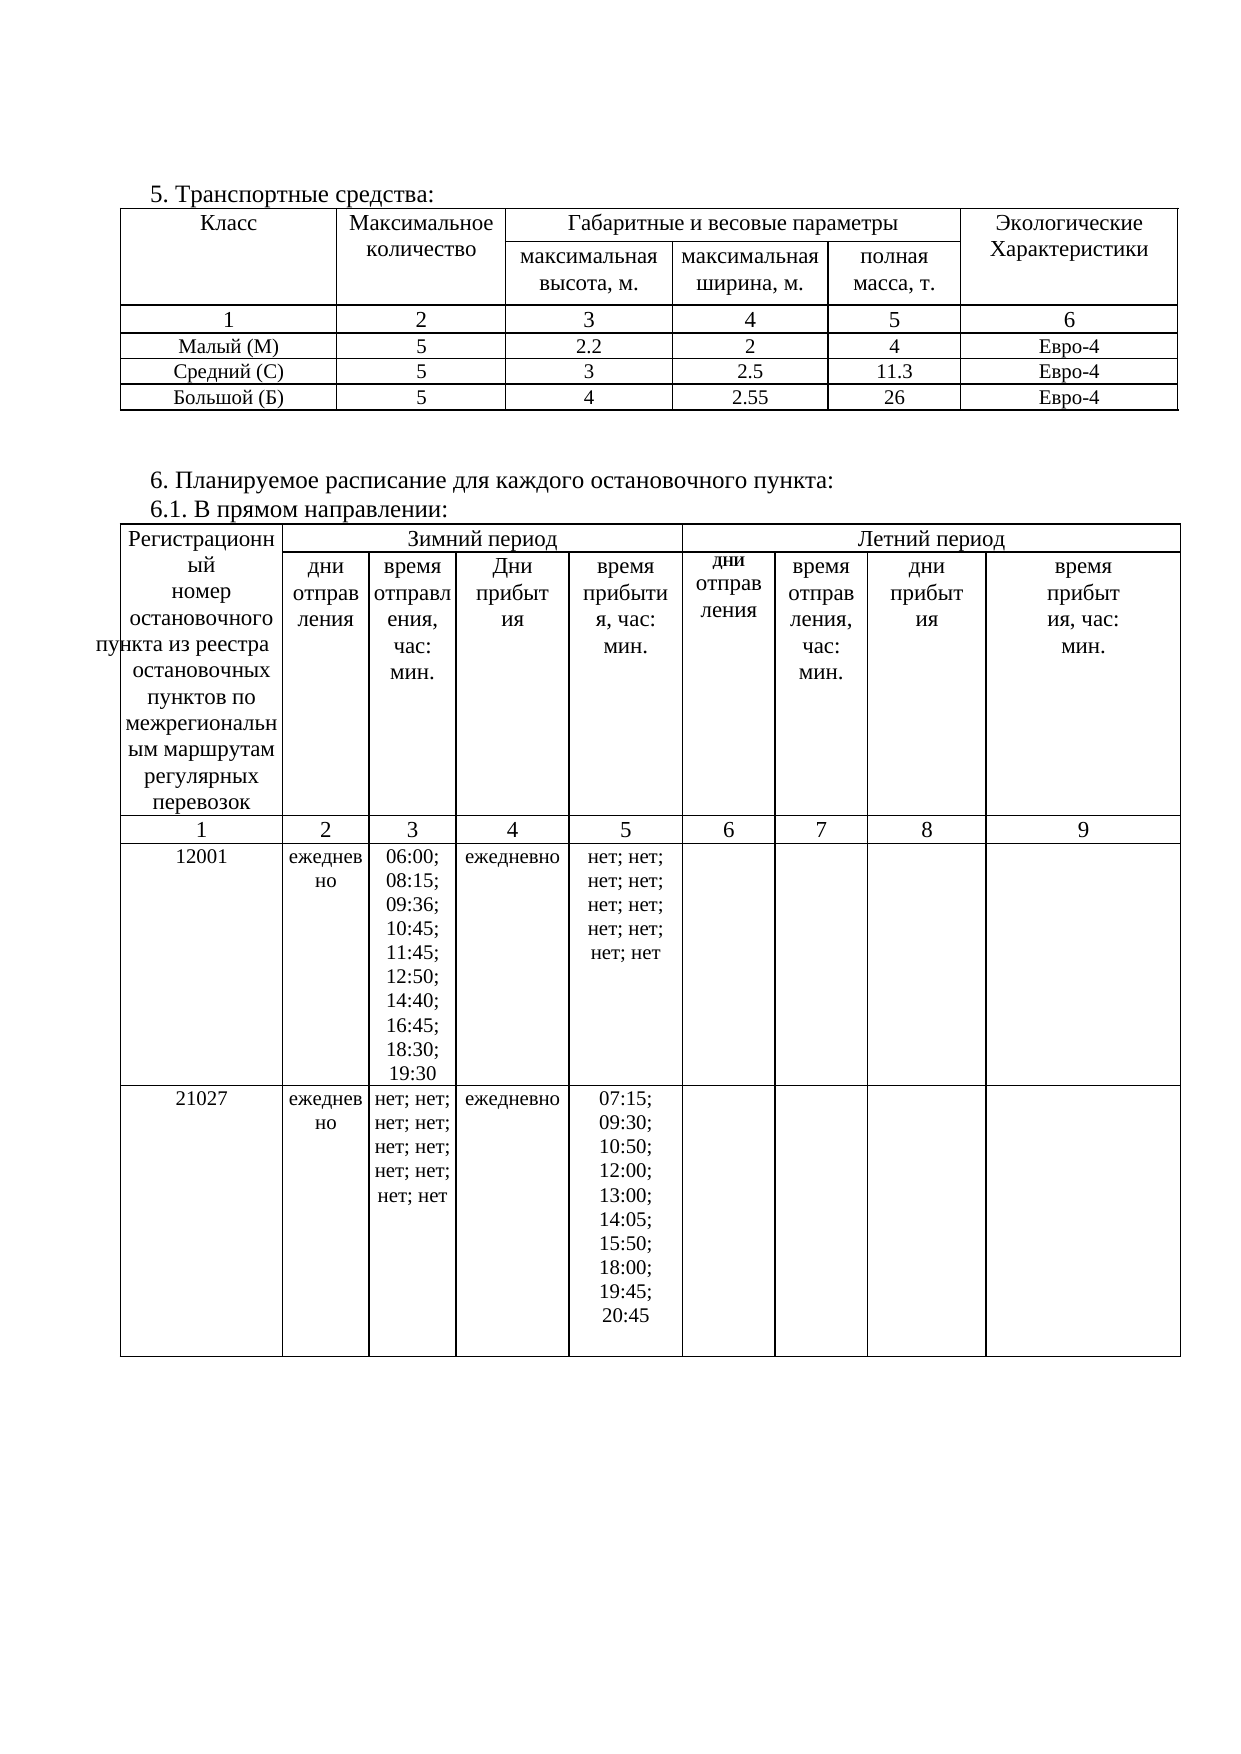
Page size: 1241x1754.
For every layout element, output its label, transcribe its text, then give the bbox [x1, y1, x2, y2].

table_cell 26 [829, 385, 960, 409]
table_cell 4 [457, 816, 568, 842]
table_header Класс [121, 209, 336, 304]
table_cell 12001 [121, 844, 282, 1085]
table_header Регистрационный номер остановочного пункта из реестра остановочных пунктов по межрегиональным маршрутам регулярных перевозок [121, 525, 282, 814]
table_cell Большой (Б) [121, 385, 336, 409]
table_cell ежедневно [457, 1086, 568, 1356]
table_header Габаритные и весовые параметры [506, 209, 960, 241]
table_cell ежедневно [283, 844, 368, 1085]
table_cell [987, 844, 1180, 1085]
table_cell 2.55 [673, 385, 827, 409]
table_cell 4 [506, 385, 672, 409]
table_cell 3 [506, 306, 672, 332]
table_cell 9 [987, 816, 1180, 842]
text 5. Транспортные средства: [150, 179, 1090, 207]
table_cell полная масса, т. [829, 242, 960, 304]
table_cell время отправл ения, час: мин. [370, 553, 455, 814]
table_cell Средний (С) [121, 359, 336, 383]
table_cell нет; нет; нет; нет; нет; нет; нет; нет; нет; нет [570, 844, 682, 1085]
table_cell Малый (М) [121, 334, 336, 358]
table_cell 06:00; 08:15; 09:36; 10:45; 11:45; 12:50; 14:40; 16:45; 18:30; 19:30 [370, 844, 455, 1085]
table_cell 3 [370, 816, 455, 842]
table_cell Евро-4 [961, 334, 1177, 358]
table_cell 5 [829, 306, 960, 332]
table_cell 7 [776, 816, 867, 842]
table_cell дни отправ ления [283, 553, 368, 814]
table_header Экологические Характеристики [961, 209, 1177, 304]
table_cell нет; нет; нет; нет; нет; нет; нет; нет; нет; нет [370, 1086, 455, 1356]
table_cell [683, 844, 774, 1085]
table_cell 2 [337, 306, 505, 332]
table_cell 2 [673, 334, 827, 358]
table_header Зимний период [283, 525, 682, 551]
table_cell 5 [337, 385, 505, 409]
table_cell время прибыти я, час: мин. [570, 553, 682, 814]
table_cell дни прибыт ия [868, 553, 985, 814]
table_cell [868, 1086, 985, 1356]
table_cell 4 [673, 306, 827, 332]
table_cell максимальная ширина, м. [673, 242, 827, 304]
table_cell [987, 1086, 1180, 1356]
text 6. Планируемое расписание для каждого остановочного пункта: [150, 466, 1090, 494]
table_cell [776, 1086, 867, 1356]
table_cell [868, 844, 985, 1085]
table_cell время прибыт ия, час: мин. [987, 553, 1180, 814]
table_cell 1 [121, 816, 282, 842]
table_cell 6 [683, 816, 774, 842]
table_cell 11.3 [829, 359, 960, 383]
table_cell 6 [961, 306, 1177, 332]
table_cell 4 [829, 334, 960, 358]
table_cell [776, 844, 867, 1085]
table_cell [683, 1086, 774, 1356]
table_cell Евро-4 [961, 359, 1177, 383]
table_cell ежедневно [457, 844, 568, 1085]
table_cell 3 [506, 359, 672, 383]
table_cell 1 [121, 306, 336, 332]
table_cell время отправ ления, час: мин. [776, 553, 867, 814]
table_cell 07:15; 09:30; 10:50; 12:00; 13:00; 14:05; 15:50; 18:00; 19:45; 20:45 [570, 1086, 682, 1356]
table_cell 5 [337, 359, 505, 383]
table_cell 2 [283, 816, 368, 842]
table_cell максимальная высота, м. [506, 242, 672, 304]
text 6.1. В прямом направлении: [150, 494, 1090, 523]
table_cell 8 [868, 816, 985, 842]
table_cell 5 [570, 816, 682, 842]
table_cell ежедневно [283, 1086, 368, 1356]
table_cell 2.5 [673, 359, 827, 383]
table_cell ДНИ отправ ления [683, 553, 774, 814]
table_cell 5 [337, 334, 505, 358]
table_header Летний период [683, 525, 1180, 551]
table_cell Евро-4 [961, 385, 1177, 409]
table_cell 2.2 [506, 334, 672, 358]
table_header Максимальное количество [337, 209, 505, 304]
table_cell 21027 [121, 1086, 282, 1356]
table_cell Дни прибыт ия [457, 553, 568, 814]
